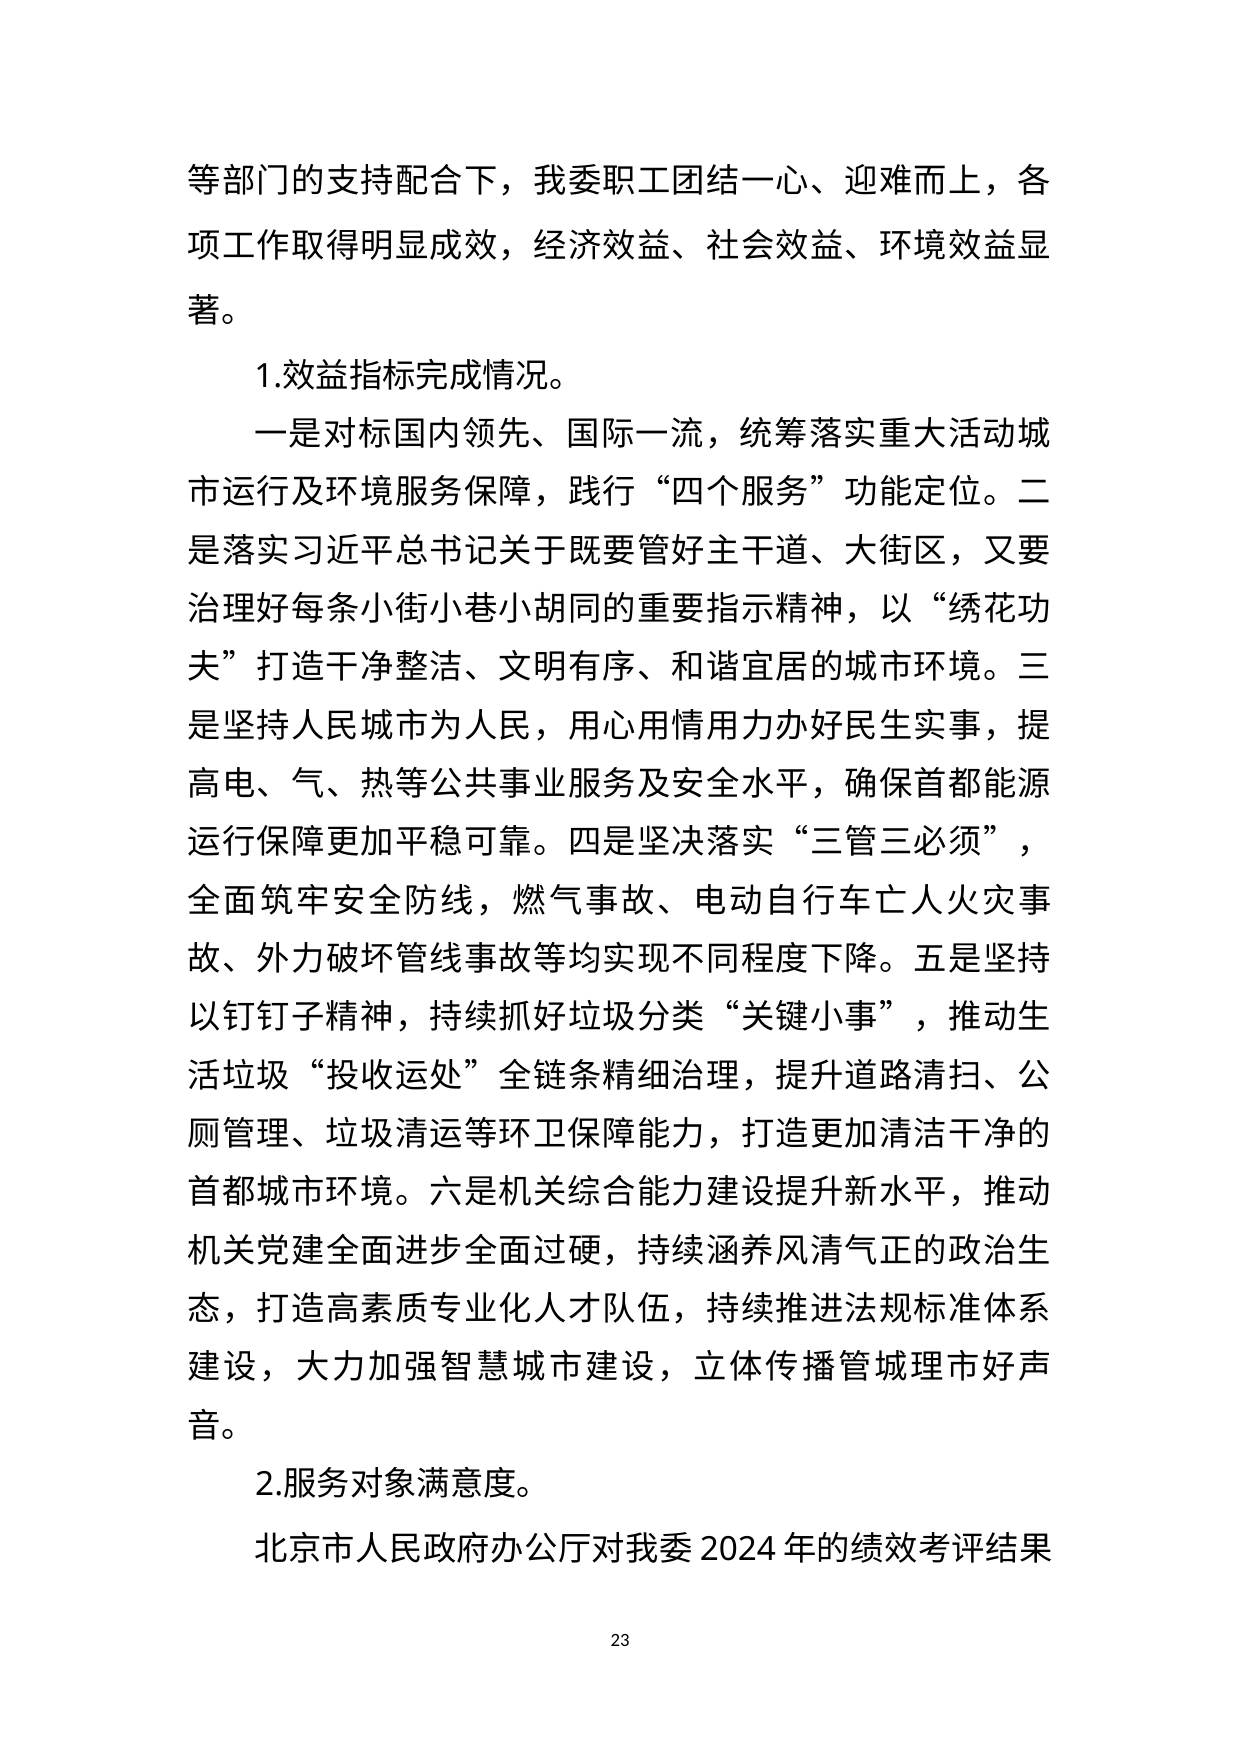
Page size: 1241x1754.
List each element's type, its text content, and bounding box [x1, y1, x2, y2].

text 一是对标国内领先、国际一流，统筹落实重大活动城市运行及环境服务保障，践行“四个服务”功能定位。二是落实习近平总书记关于既要管好主干道、大街区，又要治理好每条小街小巷小胡同的重要指示精神，以“绣花功夫”打造干净整洁、文明有序、和谐宜居的城市环境。三是坚持人民城市为人民，用心用情用力办好民生实事，提高电、气、热等公共事业服务及安全水平，确保首都能源运行保障更加平稳可靠。四是坚决落实“三管三必须”，全面筑牢安全防线，燃气事故、电动自行车亡人火灾事故、外力破坏管线事故等均实现不同程度下降。五是坚持以钉钉子精神，持续抓好垃圾分类“关键小事”，推动生活垃圾“投收运处”全链条精细治理，提升道路清扫、公厕管理、垃圾清运等环卫保障能力，打造更加清洁干净的首都城市环境。六是机关综合能力建设提升新水平，推动机关党建全面进步全面过硬，持续涵养风清气正的政治生态，打造高素质专业化人才队伍，持续推进法规标准体系建设，大力加强智慧城市建设，立体传播管城理市好声音。 [187, 399, 1052, 1449]
text 1.效益指标完成情况。 [187, 341, 1052, 399]
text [187, 1514, 1052, 1572]
list 2.服务对象满意度。 [187, 1449, 1052, 1514]
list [187, 146, 1052, 341]
